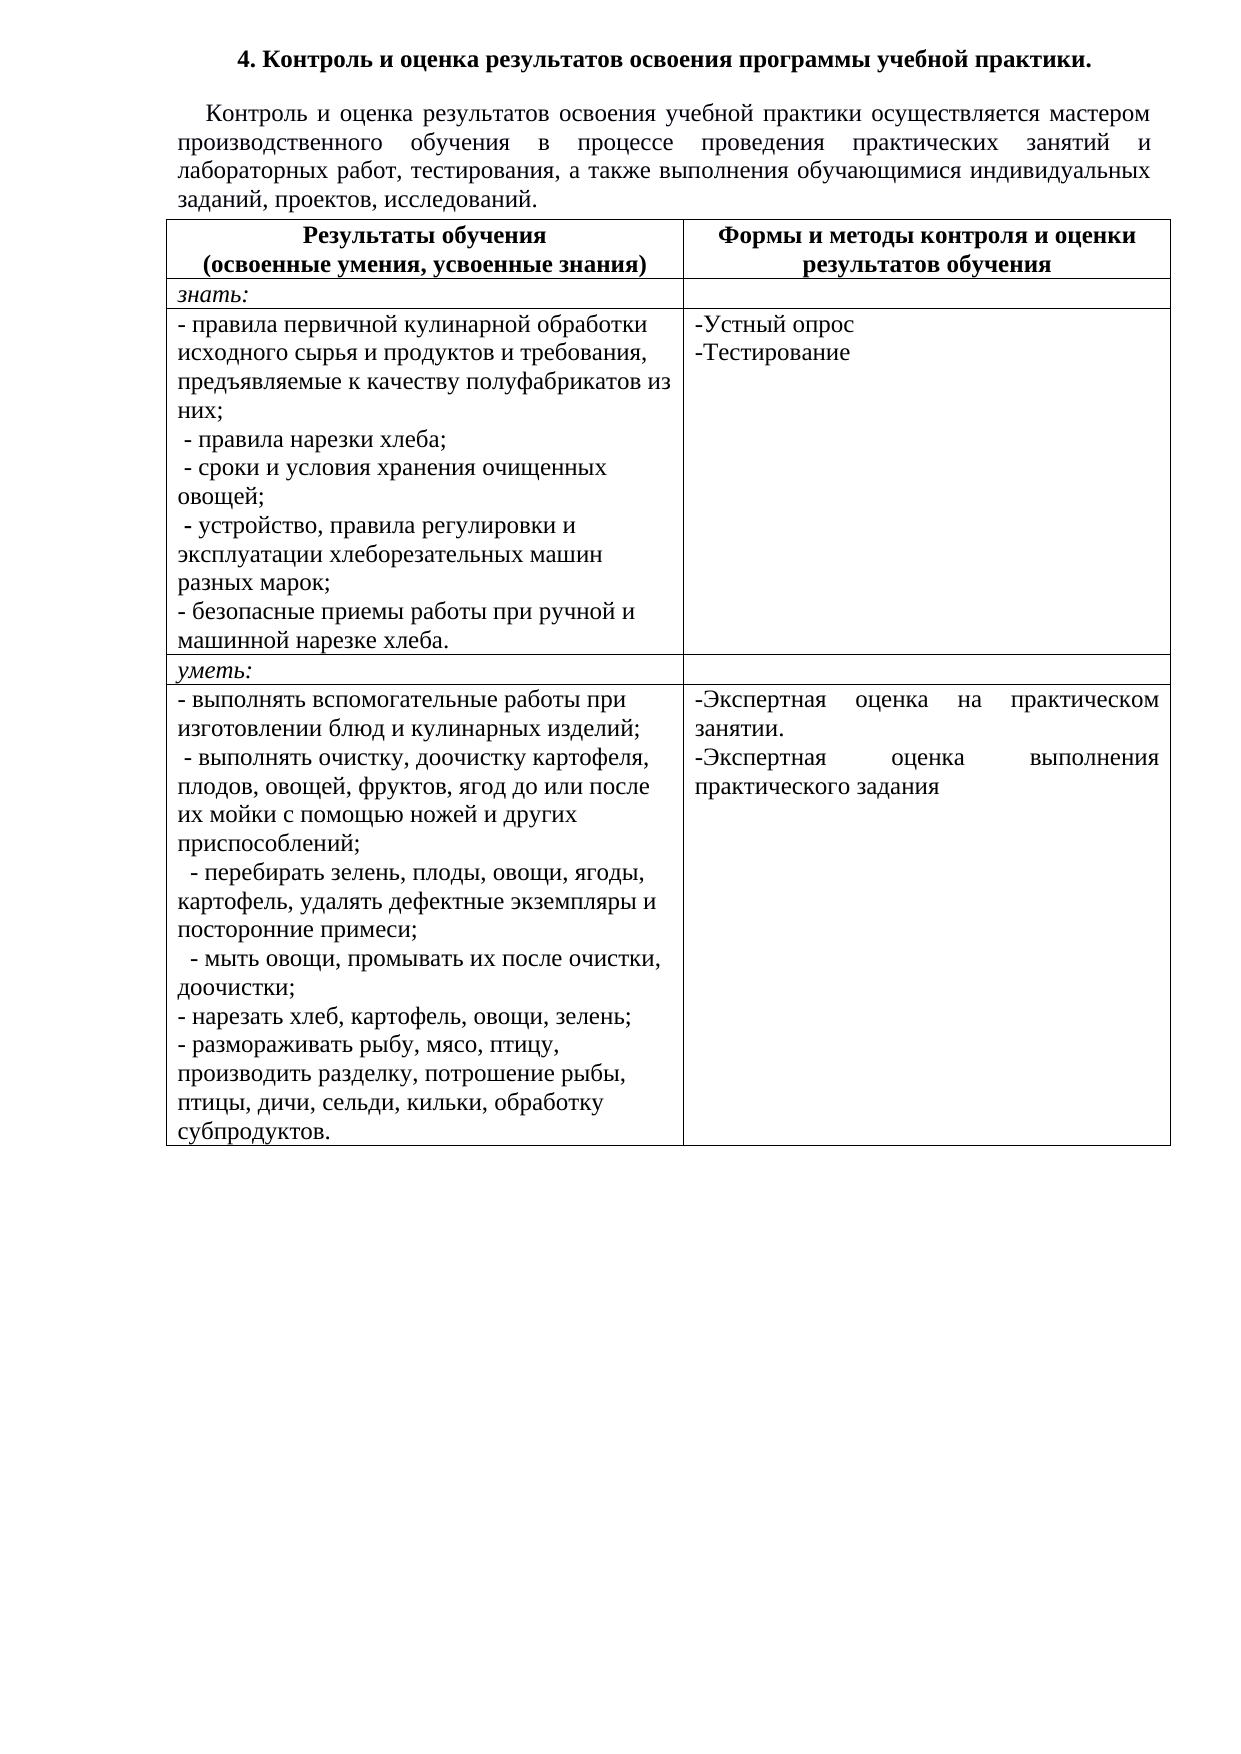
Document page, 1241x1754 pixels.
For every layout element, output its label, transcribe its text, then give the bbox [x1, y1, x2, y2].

table_cell - выполнять вспомогательные работы при изготовлении блюд и кулинарных изделий; - выполнять очистку, доочистку картофеля, плодов, овощей, фруктов, ягод до или после их мойки с помощью ножей и других приспособлений; - перебирать зелень, плоды, овощи, ягоды, картофель, удалять дефектные экземпляры и посторонние примеси; - мыть овощи, промывать их после очистки, доочистки; - нарезать хлеб, картофель, овощи, зелень; - размораживать рыбу, мясо, птицу, производить разделку, потрошение рыбы, птицы, дичи, сельди, кильки, обработку субпродуктов. [167, 685, 683, 1144]
table_cell -Устный опрос -Тестирование [684, 309, 1170, 654]
table_cell уметь: [167, 655, 683, 683]
subtitle Контроль и оценка результатов освоения учебной практики осуществляется мастером производственного обучения в процессе проведения практических занятий и лабораторных работ, тестирования, а также выполнения обучающимися индивидуальных заданий, проектов, исследований. [177, 98, 1152, 213]
table_cell - правила первичной кулинарной обработки исходного сырья и продуктов и требования, предъявляемые к качеству полуфабрикатов из них; - правила нарезки хлеба; - сроки и условия хранения очищенных овощей; - устройство, правила регулировки и эксплуатации хлеборезательных машин разных марок; - безопасные приемы работы при ручной и машинной нарезке хлеба. [167, 309, 683, 654]
table_cell -Экспертная оценка на практическом занятии. -Экспертная оценка выполнения практического задания [684, 685, 1170, 1144]
text 4. Контроль и оценка результатов освоения программы учебной практики. [177, 44, 1152, 73]
table_cell [684, 655, 1170, 683]
table_cell знать: [167, 279, 683, 308]
table_header Результаты обучения (освоенные умения, усвоенные знания) [167, 220, 683, 278]
table_cell [684, 279, 1170, 308]
table_header Формы и методы контроля и оценки результатов обучения [684, 220, 1170, 278]
